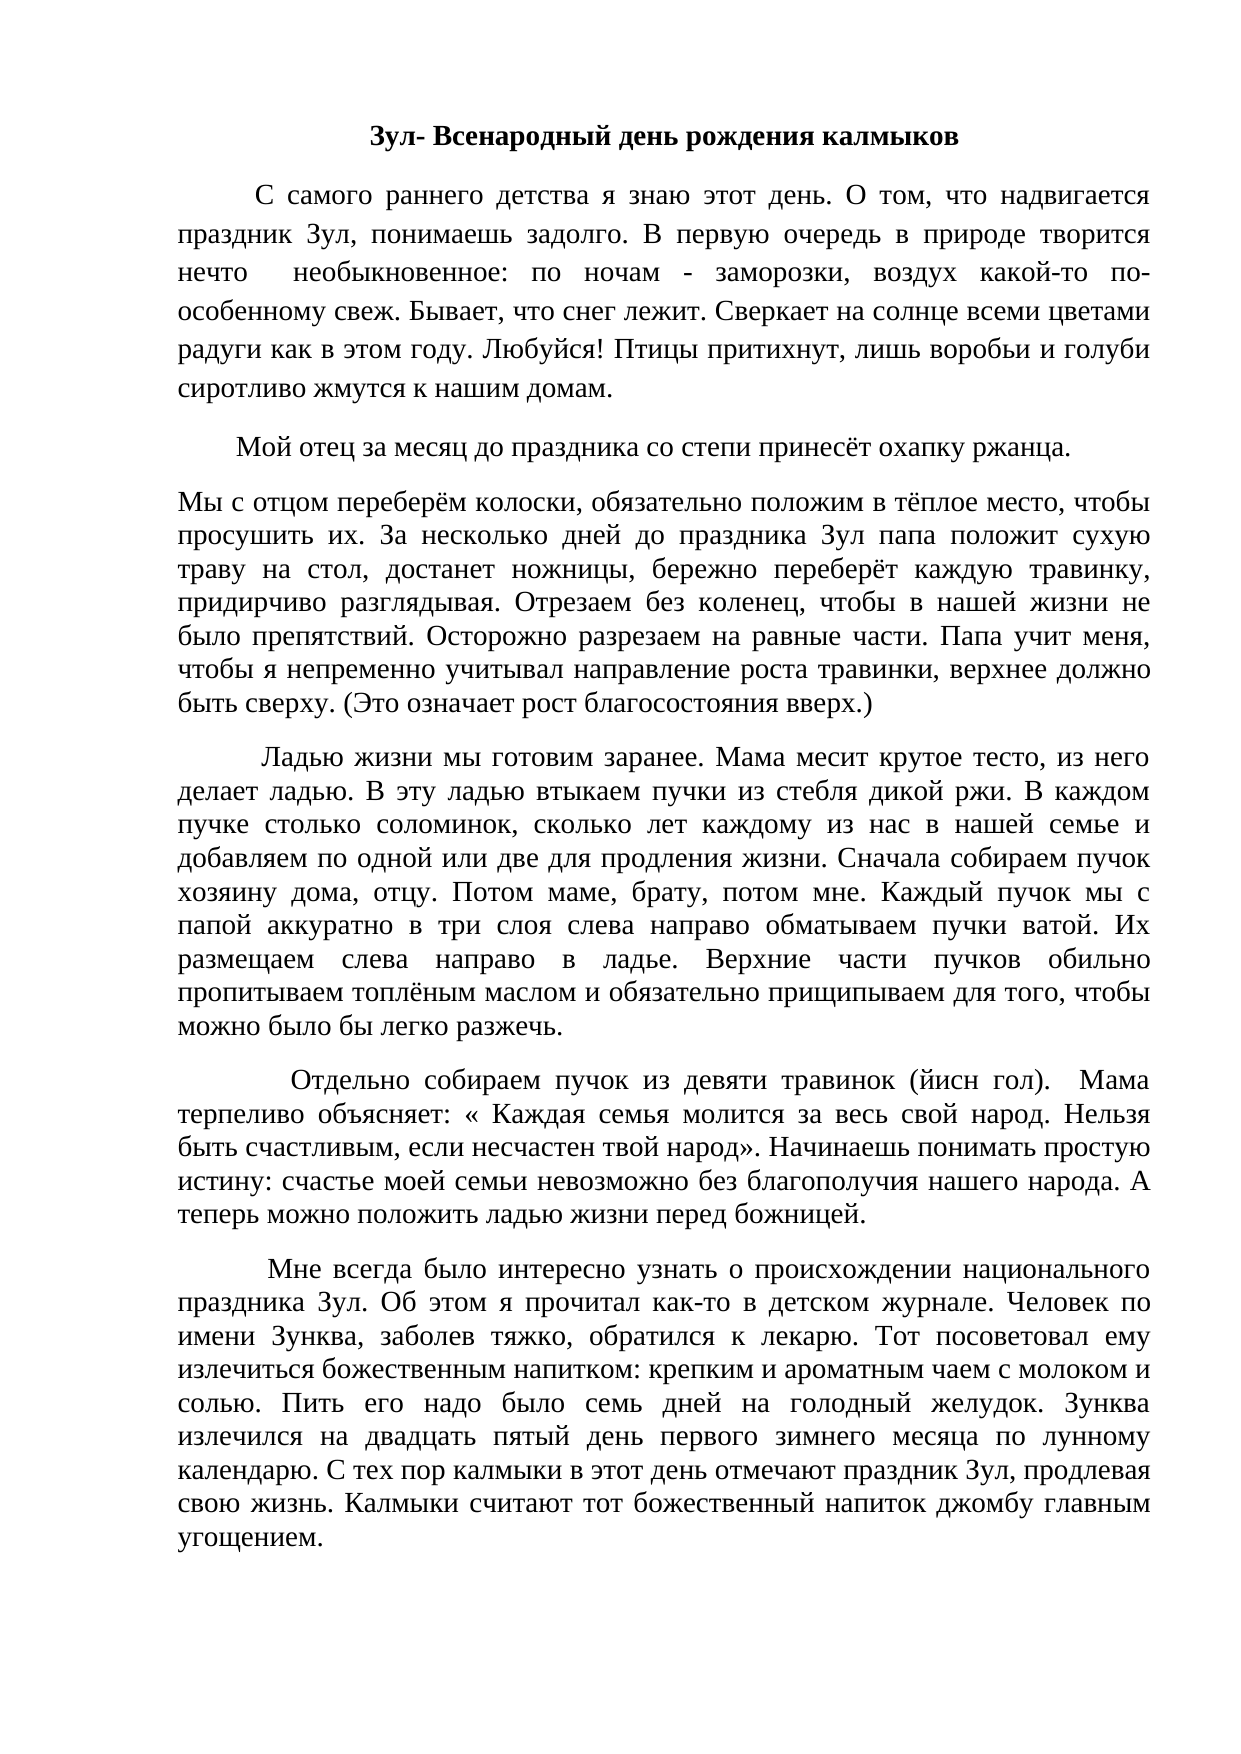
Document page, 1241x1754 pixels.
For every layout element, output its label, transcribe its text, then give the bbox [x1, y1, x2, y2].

text Мой отец за месяц до праздника со степи принесёт охапку ржанца. [177, 429, 1152, 463]
text Мы с отцом переберём колоски, обязательно положим в тёплое место, чтобы просушить их. За несколько дней до праздника Зул папа положит сухую траву на стол, достанет ножницы, бережно переберёт каждую травинку, придирчиво разглядывая. Отрезаем без коленец, чтобы в нашей жизни не было препятствий. Осторожно разрезаем на равные части. Папа учит меня, чтобы я непременно учитывал направление роста травинки, верхнее должно быть сверху. (Это означает рост благосостояния вверх.) [177, 484, 1152, 719]
text С самого раннего детства я знаю этот день. О том, что надвигается праздник Зул, понимаешь задолго. В первую очередь в природе творится нечто необыкновенное: по ночам - заморозки, воздух какой-то по-особенному свеж. Бывает, что снег лежит. Сверкает на солнце всеми цветами радуги как в этом году. Любуйся! Птицы притихнут, лишь воробьи и голуби сиротливо жмутся к нашим домам. [177, 177, 1152, 404]
text Зул- Всенародный день рождения калмыков [177, 118, 1152, 152]
text Ладью жизни мы готовим заранее. Мама месит крутое тесто, из него делает ладью. В эту ладью втыкаем пучки из стебля дикой ржи. В каждом пучке столько соломинок, сколько лет каждому из нас в нашей семье и добавляем по одной или две для продления жизни. Сначала собираем пучок хозяину дома, отцу. Потом маме, брату, потом мне. Каждый пучок мы с папой аккуратно в три слоя слева направо обматываем пучки ватой. Их размещаем слева направо в ладье. Верхние части пучков обильно пропитываем топлёным маслом и обязательно прищипываем для того, чтобы можно было бы легко разжечь. [177, 739, 1152, 1041]
text Мне всегда было интересно узнать о происхождении национального праздника Зул. Об этом я прочитал как-то в детском журнале. Человек по имени Зунква, заболев тяжко, обратился к лекарю. Тот посоветовал ему излечиться божественным напитком: крепким и ароматным чаем с молоком и солью. Пить его надо было семь дней на голодный желудок. Зунква излечился на двадцать пятый день первого зимнего месяца по лунному календарю. С тех пор калмыки в этот день отмечают праздник Зул, продлевая свою жизнь. Калмыки считают тот божественный напиток джомбу главным угощением. [177, 1251, 1152, 1553]
text Отдельно собираем пучок из девяти травинок (йисн гол). Мама терпеливо объясняет: « Каждая семья молится за весь свой народ. Нельзя быть счастливым, если несчастен твой народ». Начинаешь понимать простую истину: счастье моей семьи невозможно без благополучия нашего народа. А теперь можно положить ладью жизни перед божницей. [177, 1062, 1152, 1230]
